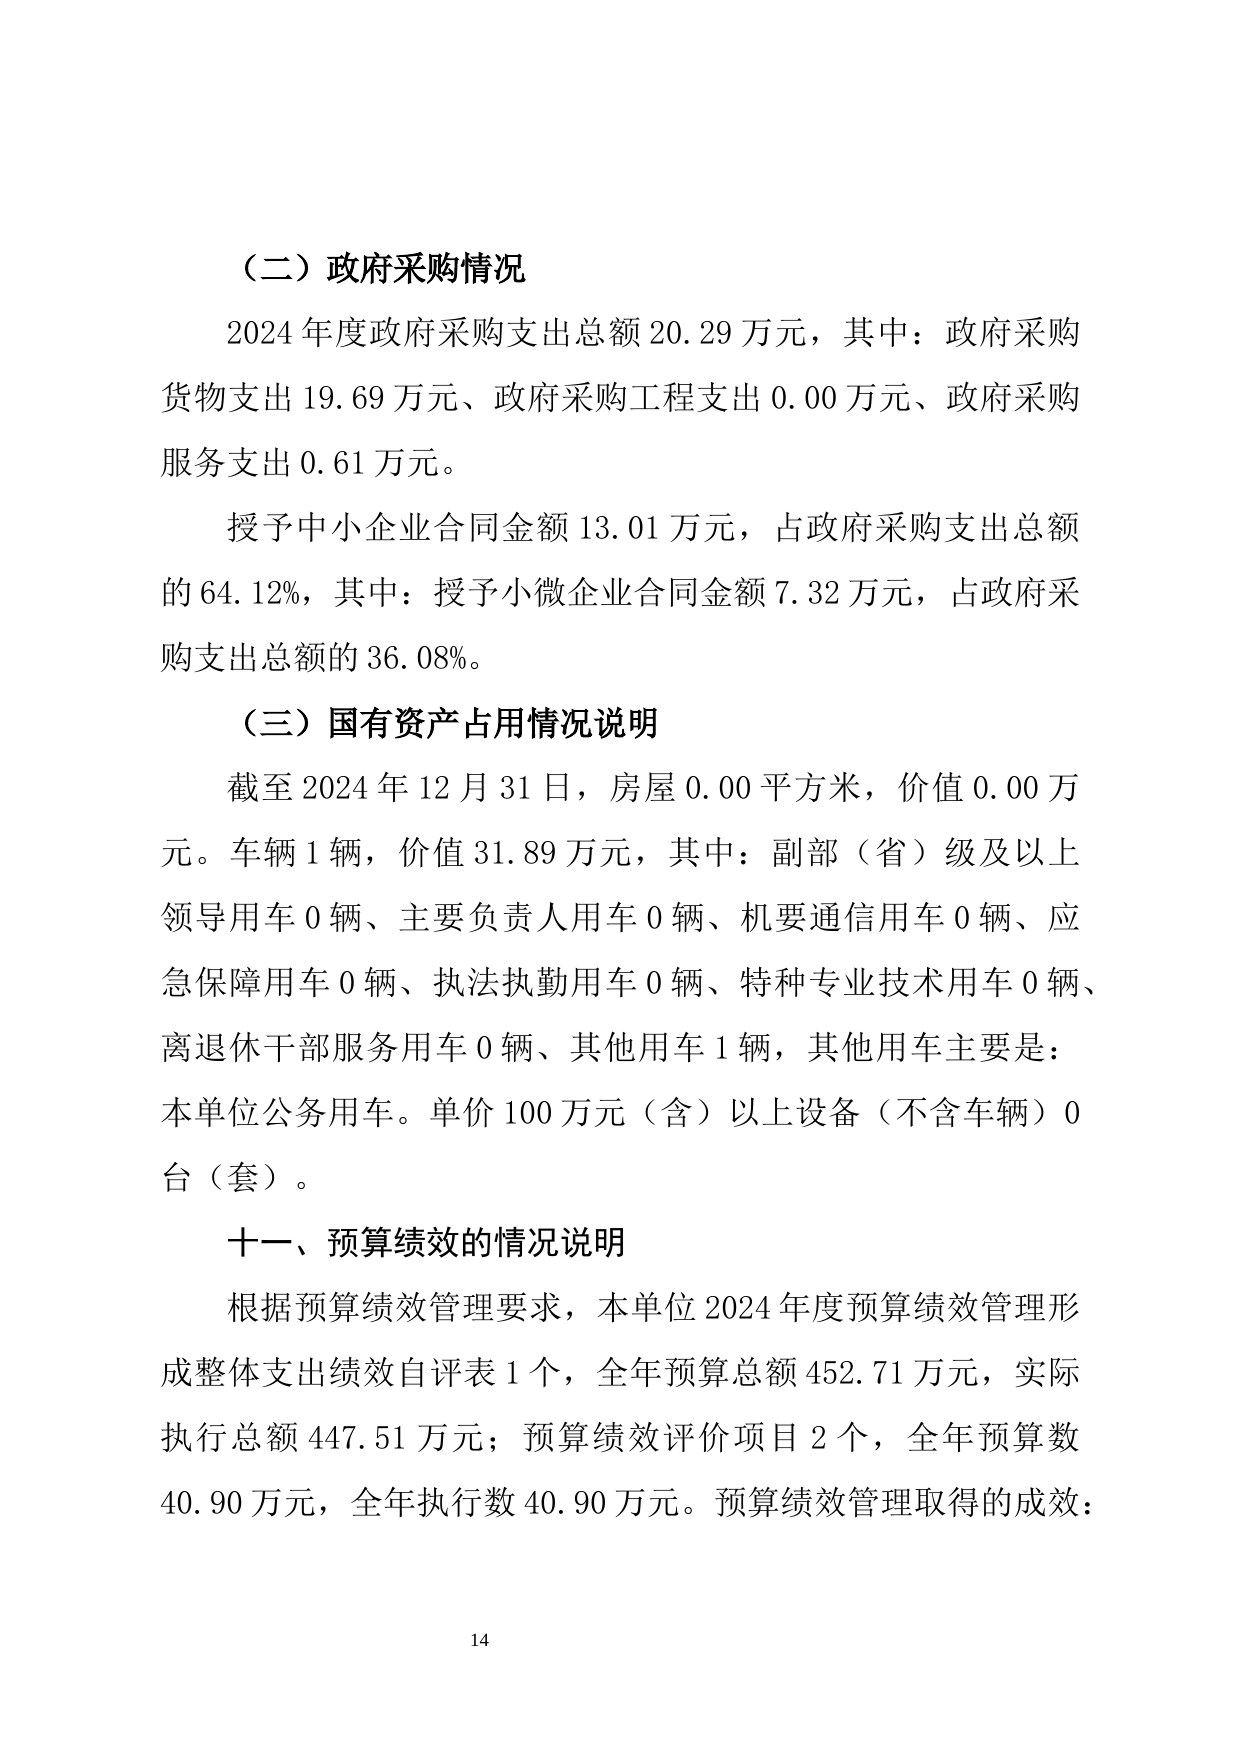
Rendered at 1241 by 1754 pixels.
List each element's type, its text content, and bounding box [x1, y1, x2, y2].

text （三）国有资产占用情况说明 [159, 688, 1081, 753]
text 十一、预算绩效的情况说明 [159, 1208, 1081, 1273]
text 授予中小企业合同金额13.01万元，占政府采购支出总额的64.12%，其中：授予小微企业合同金额7.32万元，占政府采购支出总额的36.08%。 [159, 493, 1081, 688]
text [159, 1273, 1081, 1533]
text 2024年度政府采购支出总额20.29万元，其中：政府采购货物支出19.69万元、政府采购工程支出0.00万元、政府采购服务支出0.61万元。 [159, 298, 1081, 493]
text 截至2024年12月31日，房屋0.00平方米，价值0.00万元。车辆1辆，价值31.89万元，其中：副部（省）级及以上领导用车0辆、主要负责人用车0辆、机要通信用车0辆、应急保障用车0辆、执法执勤用车0辆、特种专业技术用车0辆、离退休干部服务用车0辆、其他用车1辆，其他用车主要是：本单位公务用车。单价100万元（含）以上设备（不含车辆）0台（套）。 [159, 753, 1081, 1208]
text （二）政府采购情况 [159, 233, 1081, 298]
